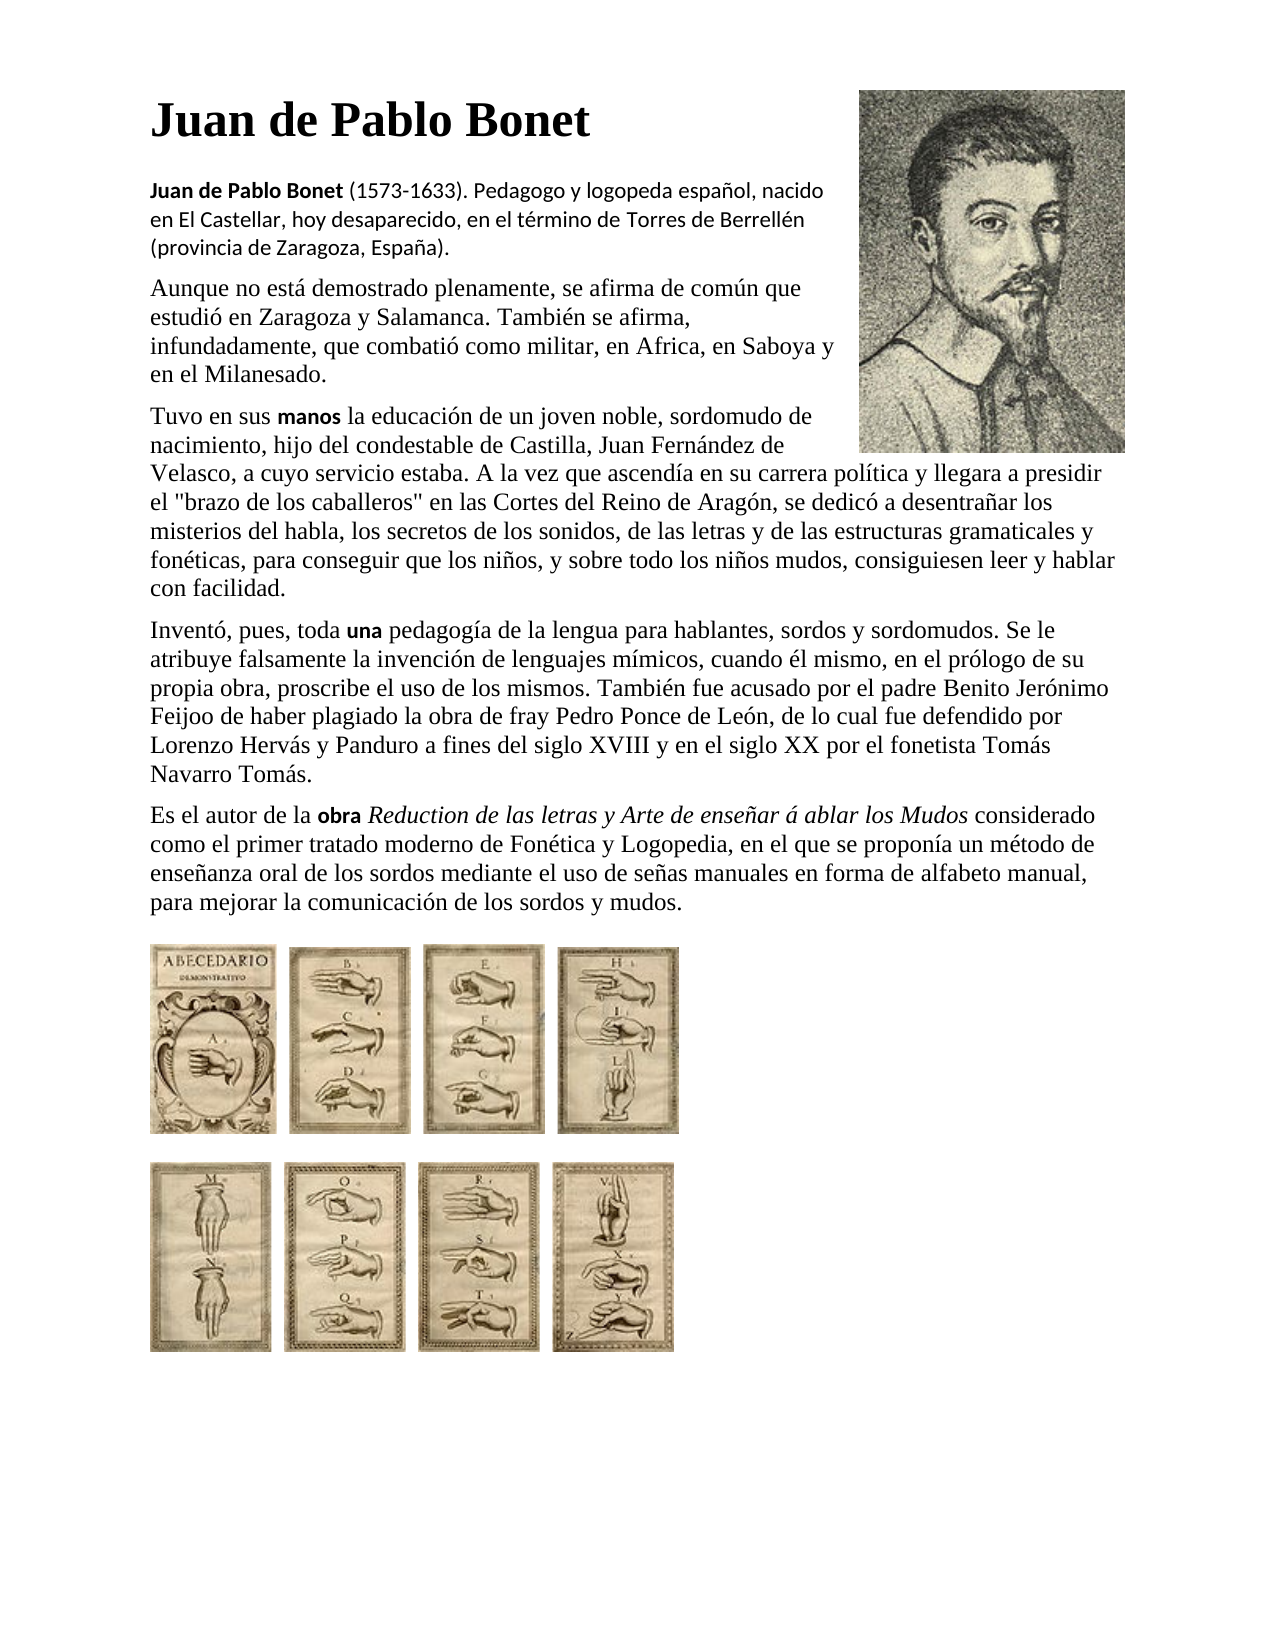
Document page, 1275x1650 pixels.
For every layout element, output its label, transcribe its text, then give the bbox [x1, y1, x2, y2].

picture [150, 944, 277, 1134]
picture [418, 1162, 540, 1352]
picture [859, 90, 1125, 453]
text Tuvo en sus manos la educación de un joven noble, sordomudo de nacimiento, hijo del condestable de Castilla, Juan Fernández de Velasco, a cuyo servicio estaba. A la vez que ascendía en su carrera política y llegara a presidir el "brazo de los caballeros" en las Cortes del Reino de Aragón, se dedicó a desentrañar los misterios del habla, los secretos de los sonidos, de las letras y de las estructuras gramaticales y fonéticas, para conseguir que los niños, y sobre todo los niños mudos, consiguiesen leer y hablar con facilidad. [150, 401, 1125, 602]
picture [552, 1162, 674, 1352]
text Es el autor de la obra Reduction de las letras y Arte de enseñar á ablar los Mudos considerado como el primer tratado moderno de Fonética y Logopedia, en el que se proponía un método de enseñanza oral de los sordos mediante el uso de señas manuales en forma de alfabeto manual, para mejorar la comunicación de los sordos y mudos. [150, 800, 1125, 915]
picture [557, 947, 679, 1134]
text Juan de Pablo Bonet [150, 90, 859, 147]
picture [423, 944, 545, 1134]
picture [150, 1162, 272, 1352]
text Juan de Pablo Bonet (1573-1633). Pedagogo y logopeda español, nacido en El Castellar, hoy desaparecido, en el término de Torres de Berrellén (provincia de Zaragoza, España). [150, 177, 859, 261]
picture [289, 947, 411, 1134]
picture [284, 1162, 406, 1352]
text Aunque no está demostrado plenamente, se afirma de común que estudió en Zaragoza y Salamanca. También se afirma, infundadamente, que combatió como militar, en Africa, en Saboya y en el Milanesado. [150, 273, 859, 388]
text Inventó, pues, toda una pedagogía de la lengua para hablantes, sordos y sordomudos. Se le atribuye falsamente la invención de lenguajes mímicos, cuando él mismo, en el prólogo de su propia obra, proscribe el uso de los mismos. También fue acusado por el padre Benito Jerónimo Feijoo de haber plagiado la obra de fray Pedro Ponce de León, de lo cual fue defendido por Lorenzo Hervás y Panduro a fines del siglo XVIII y en el siglo XX por el fonetista Tomás Navarro Tomás. [150, 615, 1125, 788]
